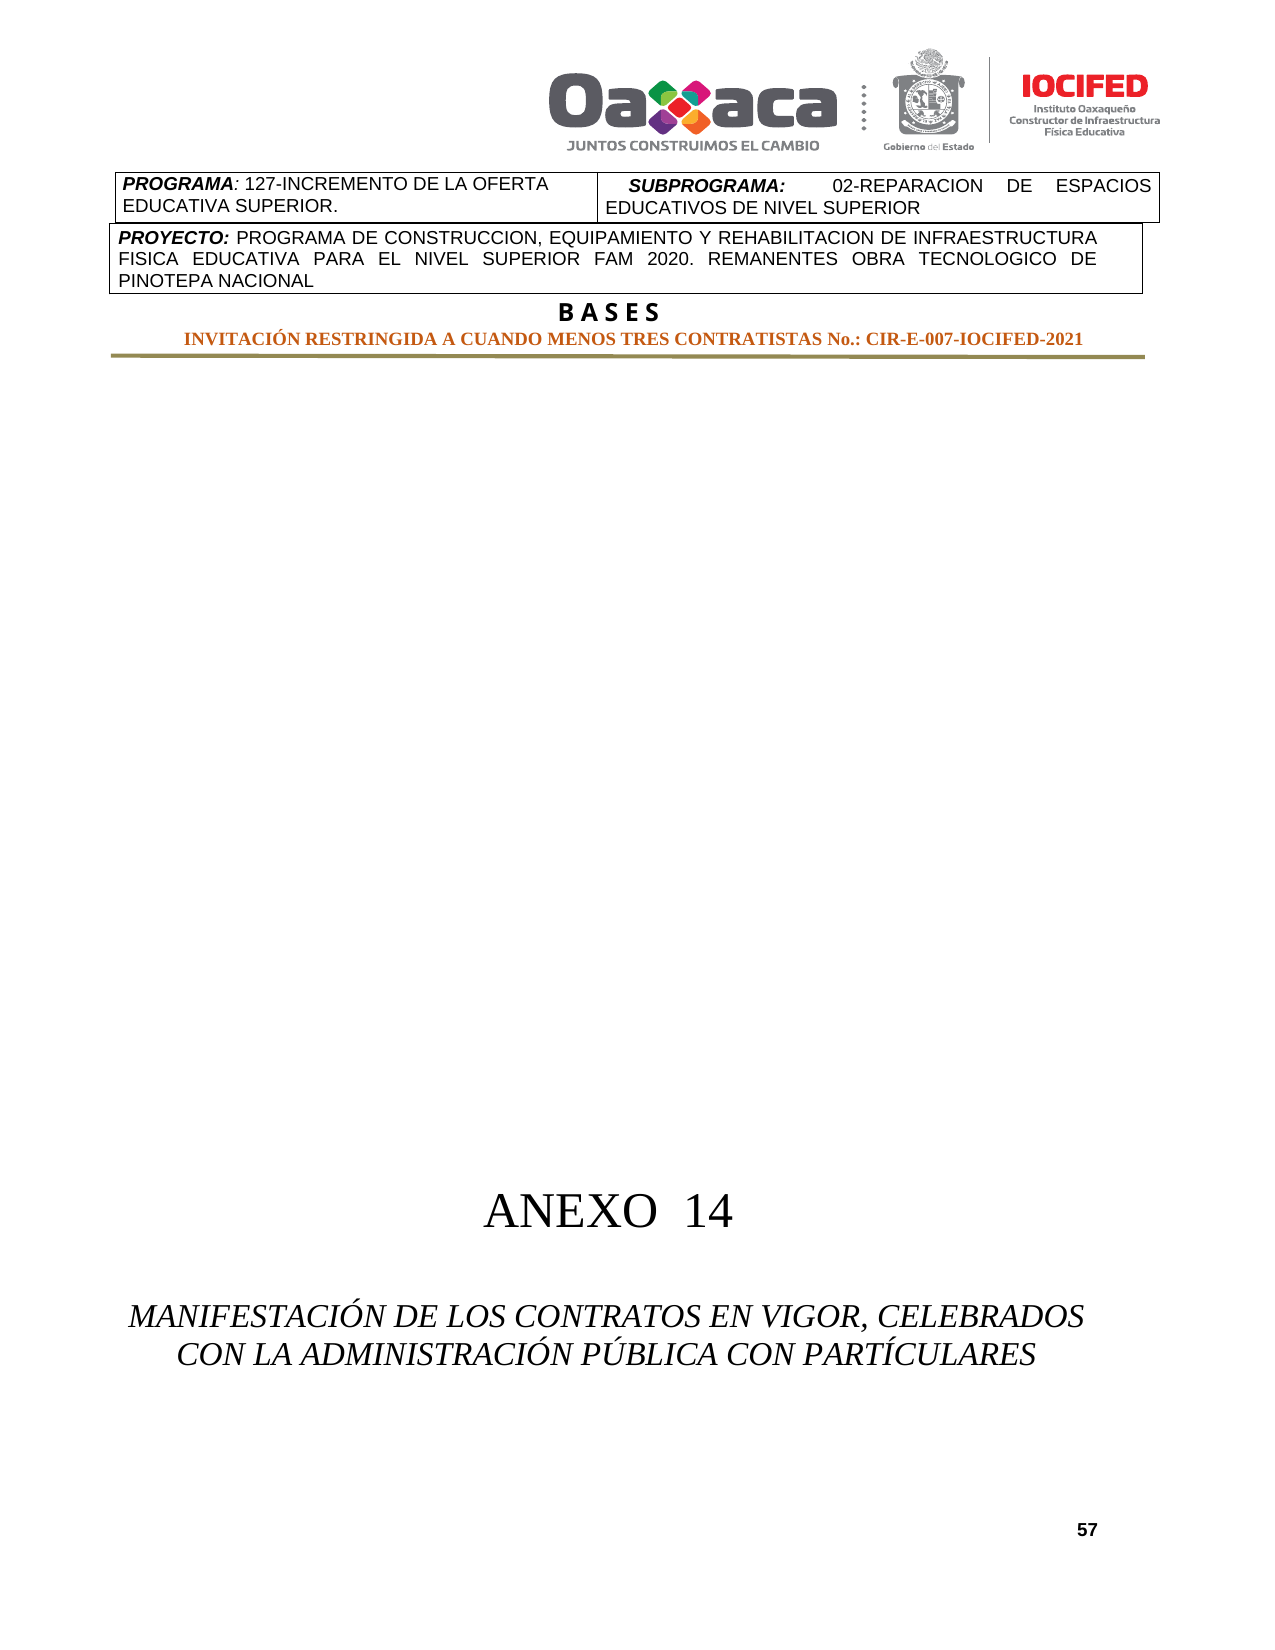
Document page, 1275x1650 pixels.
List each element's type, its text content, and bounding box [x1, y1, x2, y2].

text MANIFESTACIÓN DE LOS CONTRATOS EN VIGOR, CELEBRADOS CON CON PARTÍCULARES [118, 1296, 1098, 1373]
text ANEXO 14 [118, 1181, 1098, 1239]
